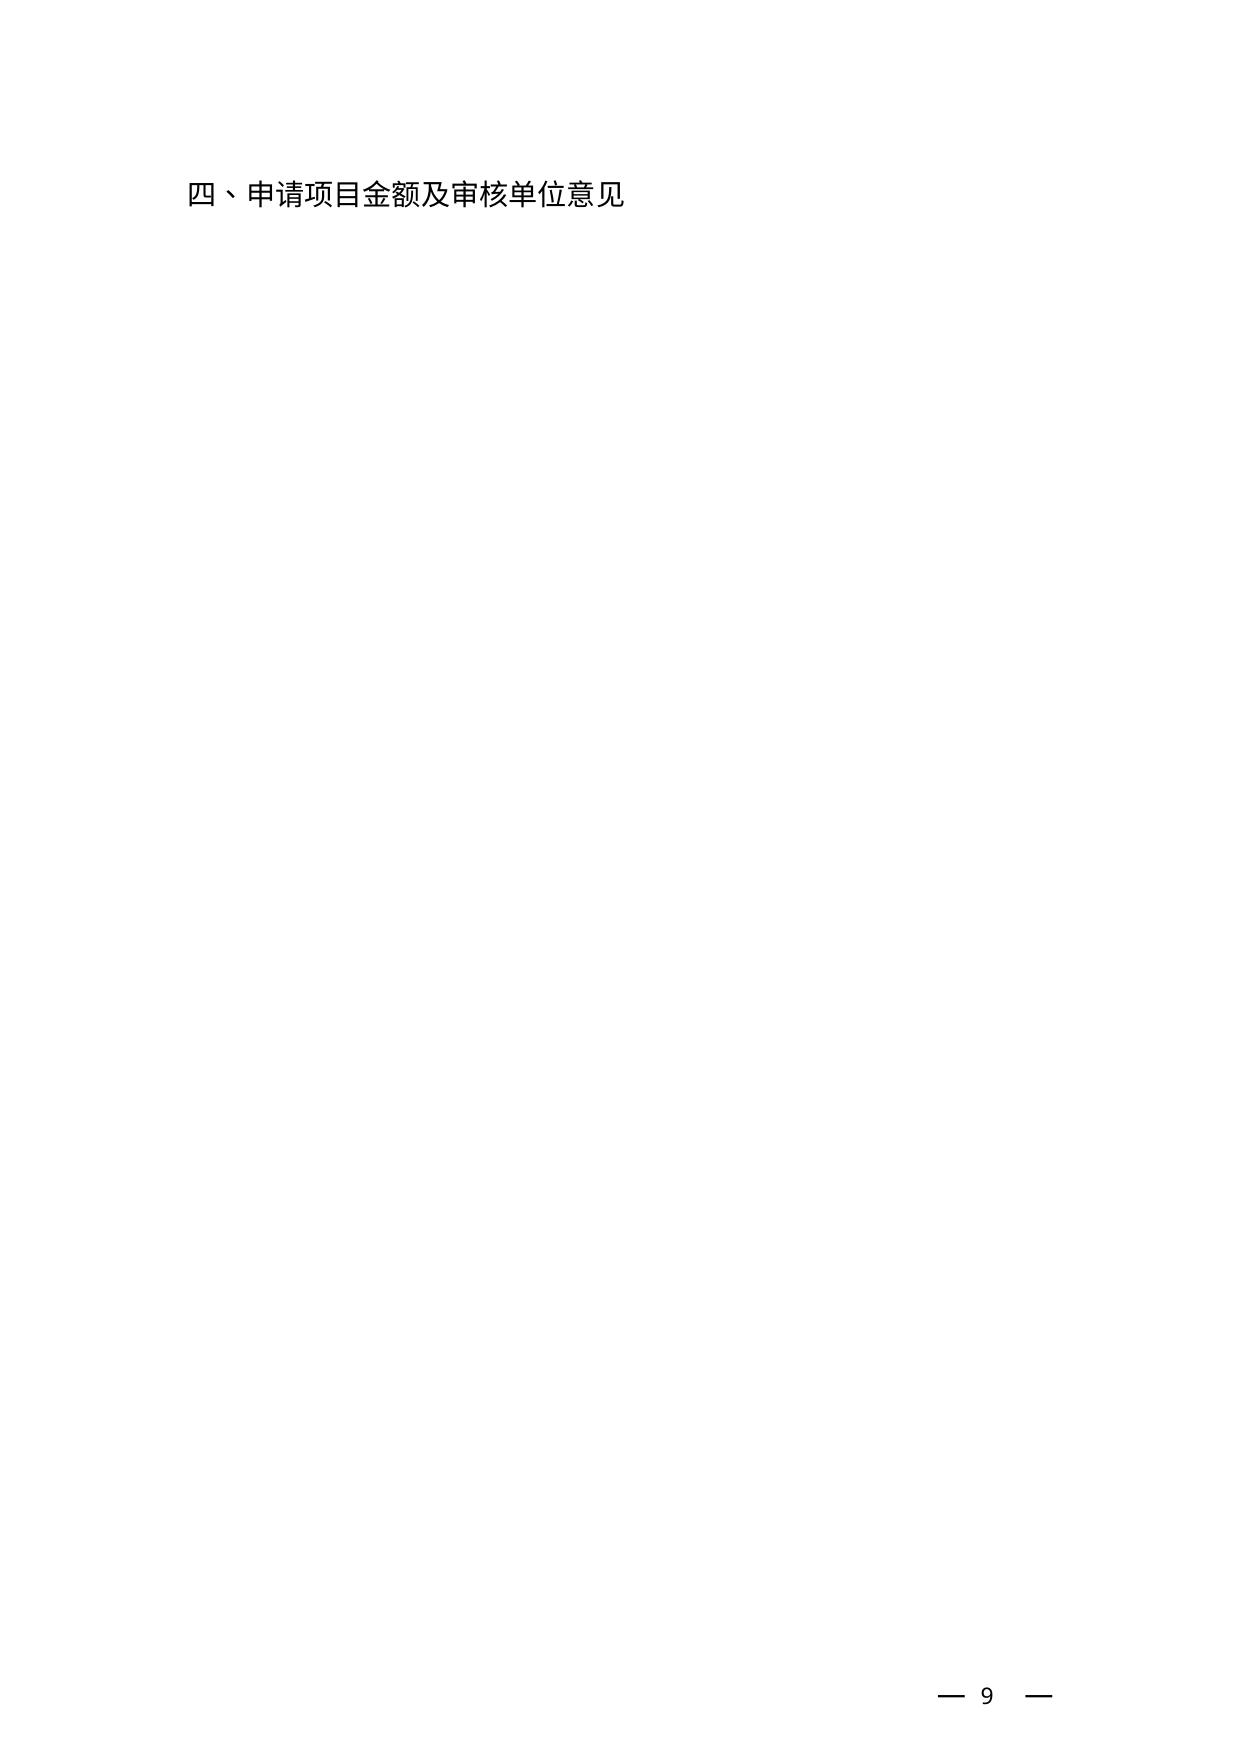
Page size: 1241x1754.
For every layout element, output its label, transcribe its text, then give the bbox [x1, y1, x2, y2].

text 四、申请项目金额及审核单位意见 [187, 161, 1053, 226]
